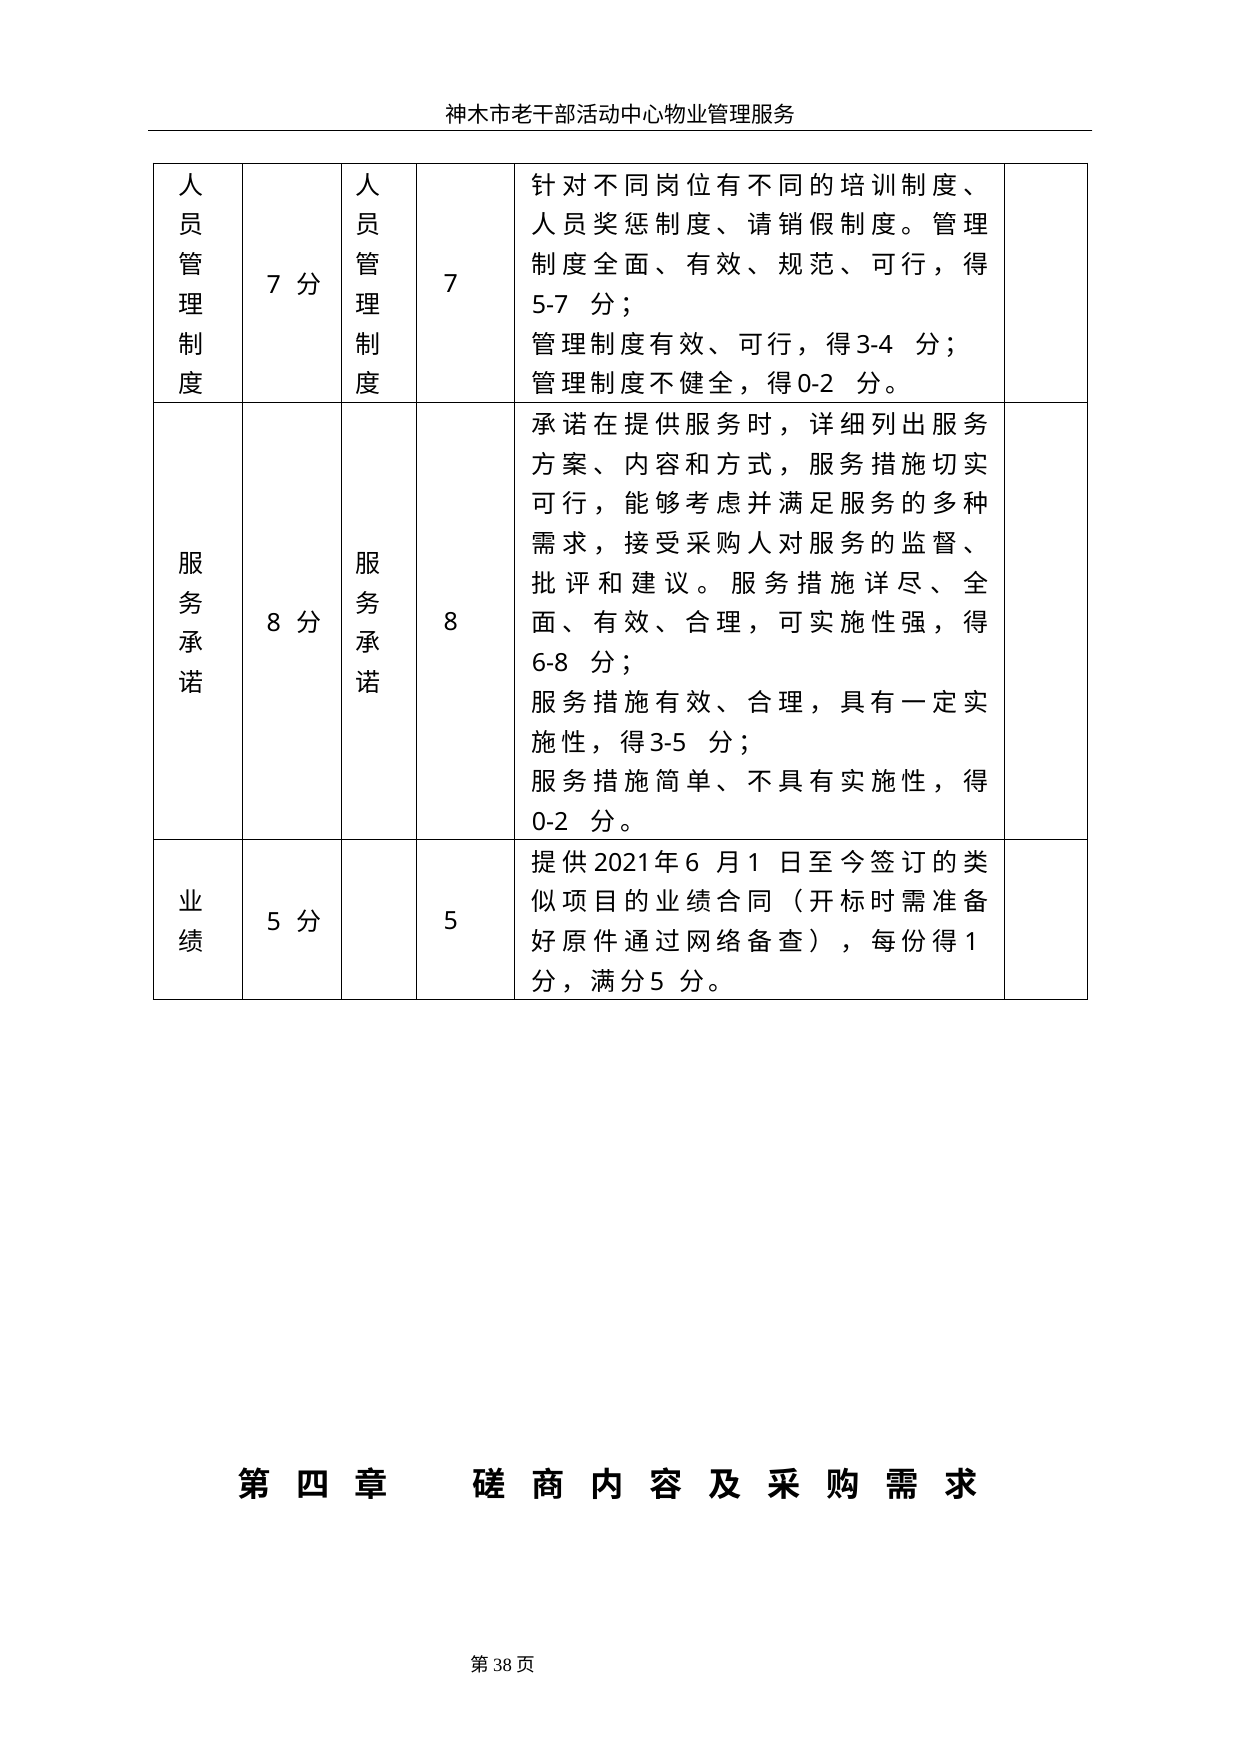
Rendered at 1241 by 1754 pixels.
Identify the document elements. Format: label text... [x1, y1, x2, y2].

table_cell 8分 [243, 403, 341, 839]
table_cell 7 [417, 164, 514, 402]
table_cell 5 [417, 840, 514, 999]
table_cell [342, 840, 416, 999]
table_cell 服务承诺 [342, 403, 416, 839]
table_cell 8 [417, 403, 514, 839]
table_cell [1005, 164, 1087, 402]
table_cell 承诺在提供服务时，详细列出服务方案、内容和方式，服务措施切实可行，能够考虑并满足服务的多种需求，接受采购人对服务的监督、批评和建议。服务措施详尽、全面、有效、合理，可实施性强，得6-8分； 服务措施有效、合理，具有一定实施性，得3-5分； 服务措施简单、不具有实施性，得0-2分。 [515, 403, 1004, 839]
list 磋商内容及采购需求 [148, 1443, 1092, 1522]
table_cell 人员管理制 度 [154, 164, 242, 402]
table_cell 服务承 诺 [154, 403, 242, 839]
table_cell 针对不同岗位有不同的培训制度、人员奖惩制度、请销假制度。管理制度全面、有效、规范、可行，得5-7分； 管理制度有效、可行，得3-4分； 管理制度不健全，得0-2分。 [515, 164, 1004, 402]
table_cell [1005, 403, 1087, 839]
table_cell 人员管理制度 [342, 164, 416, 402]
table_cell 5分 [243, 840, 341, 999]
table_cell 提供2021年6月1日至今签订的类似项目的业绩合同（开标时需准备好原件通过网络备查），每份得1分，满分5分。 [515, 840, 1004, 999]
table_cell [1005, 840, 1087, 999]
table_cell 业绩 [154, 840, 242, 999]
table_cell 7分 [243, 164, 341, 402]
